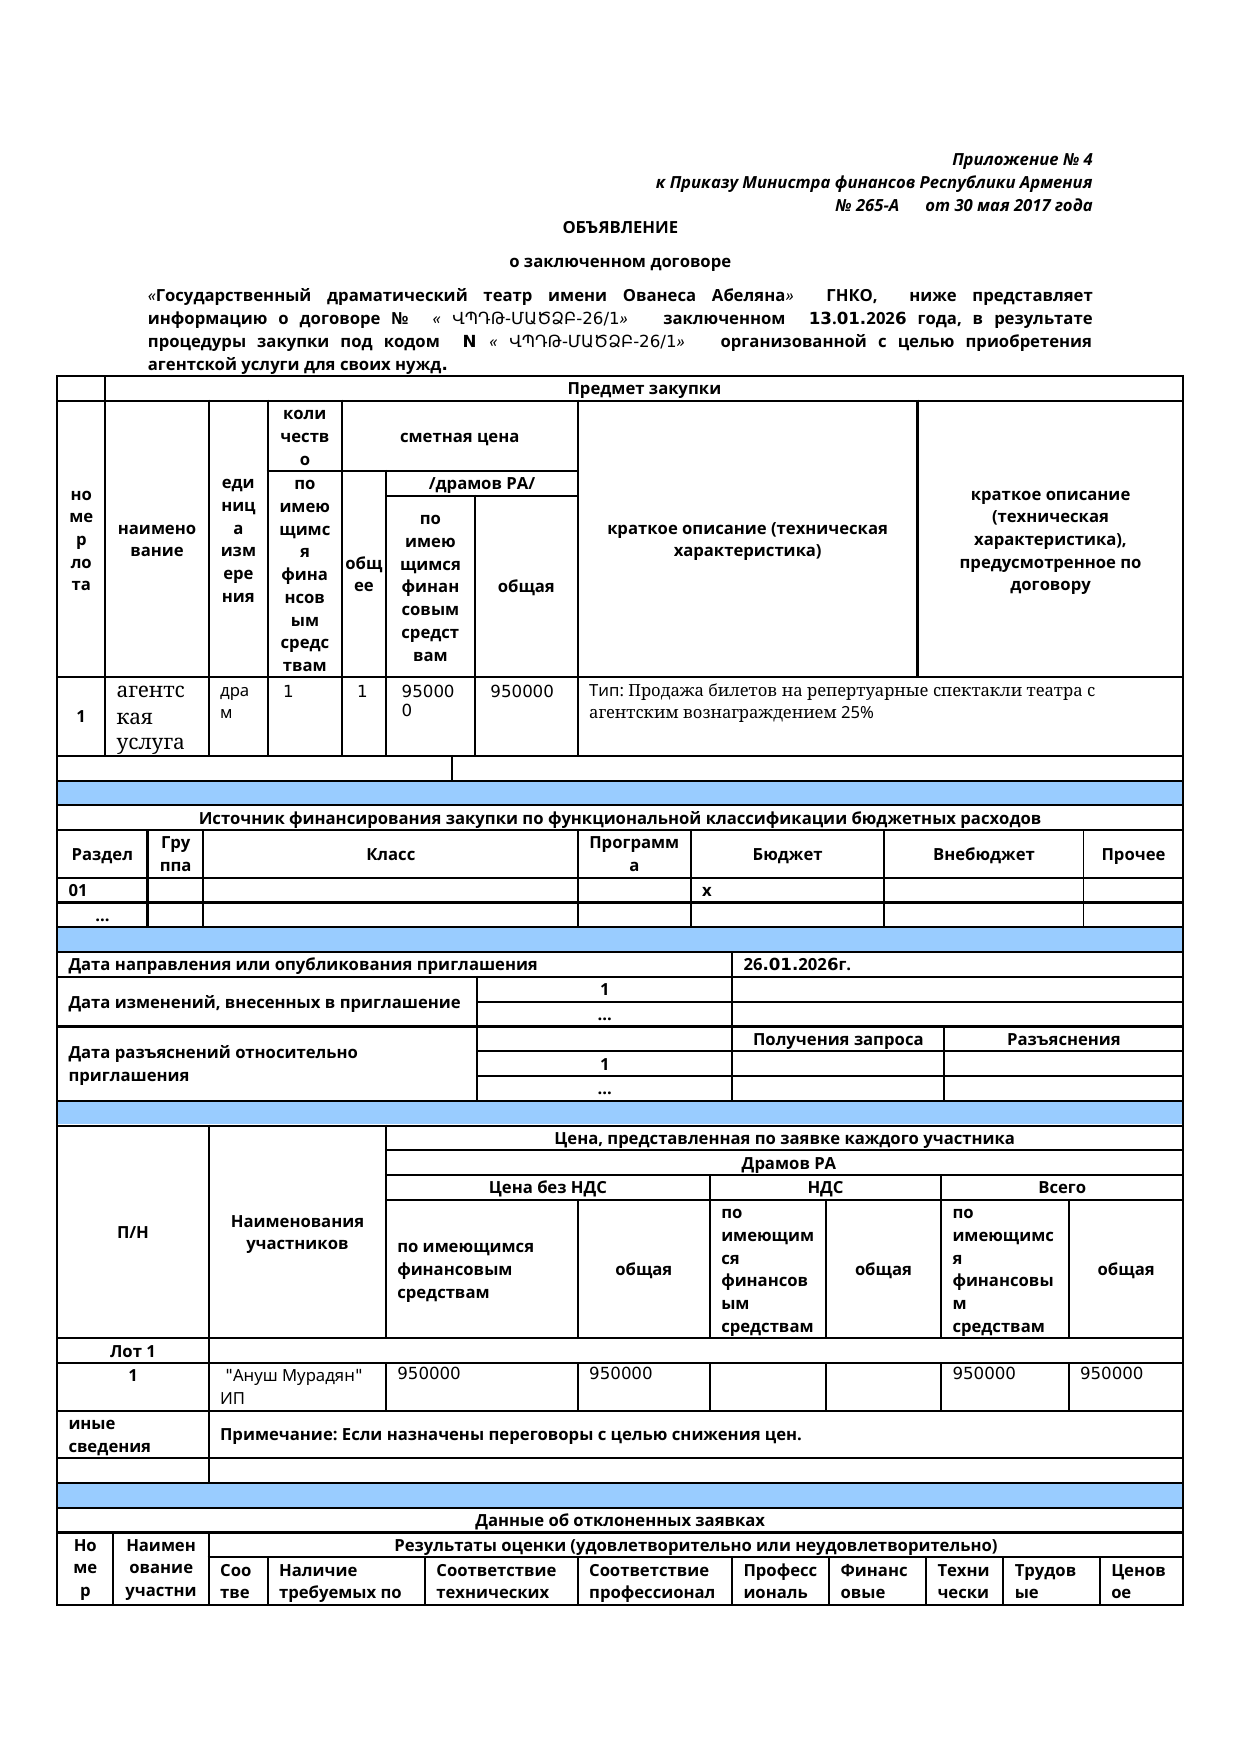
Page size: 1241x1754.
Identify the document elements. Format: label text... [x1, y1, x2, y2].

table_cell [210, 1459, 1182, 1482]
table_cell [945, 1077, 1182, 1100]
table_cell x [692, 879, 883, 901]
table_cell Трудовые ресурсы [1004, 1558, 1099, 1604]
table_cell Ценовое предложение [1101, 1558, 1182, 1604]
table_cell Номер лота [58, 1534, 112, 1604]
table_cell Класс [204, 831, 577, 877]
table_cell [927, 1558, 1002, 1604]
table_cell Драмов РА [387, 1151, 1182, 1174]
table_cell Цена, представленная по заявке каждого участника [387, 1127, 1182, 1149]
table_cell количество [269, 402, 341, 470]
table_cell общая [1070, 1201, 1182, 1337]
table_cell Дата разъяснений относительно приглашения [58, 1028, 476, 1100]
table_cell по имеющимся финансовым средствам [711, 1201, 825, 1337]
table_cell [733, 1558, 828, 1604]
table_cell [579, 904, 690, 926]
table_cell Наименования участников [210, 1127, 385, 1337]
table_cell Раздел [58, 831, 146, 877]
table_cell 950000 [579, 1364, 709, 1409]
table_cell 1 [58, 678, 104, 755]
table_cell [733, 1003, 1182, 1025]
table_cell 950000 [476, 678, 577, 755]
table_cell 950000 [387, 1364, 577, 1409]
table_cell … [58, 904, 146, 926]
table_cell Наименование участника [114, 1534, 208, 1604]
table_cell 1 [478, 978, 731, 1001]
table_cell [478, 1028, 731, 1050]
table_cell 1 [269, 678, 341, 755]
table_cell 01 [58, 879, 146, 901]
table_cell [58, 928, 1182, 951]
table_cell [733, 1077, 943, 1100]
table_cell наименование [106, 402, 208, 676]
table_cell … [478, 1003, 731, 1025]
table_cell [58, 1459, 208, 1482]
table_cell иные сведения [58, 1412, 208, 1457]
table_cell [453, 757, 1182, 779]
table_cell Цена без НДС [387, 1176, 709, 1199]
table_cell по имеющимся финансовым средствам [269, 472, 341, 676]
table_cell [58, 757, 451, 779]
table_cell 1 [343, 678, 385, 755]
table_cell [1084, 904, 1182, 926]
table_cell [149, 904, 202, 926]
table_cell [58, 782, 1182, 804]
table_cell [426, 1558, 577, 1604]
table_cell единица измерения [210, 402, 267, 676]
table_cell по имеющимся финансовым средствам [942, 1201, 1068, 1337]
table_cell общая [579, 1201, 709, 1337]
table_cell агентская услуга [106, 678, 208, 755]
text Приложение № 4 [148, 148, 1092, 170]
table_cell Получения запроса [733, 1028, 943, 1050]
table_cell Бюджет [692, 831, 883, 877]
table_cell драм [210, 678, 267, 755]
text о заключенном договоре [148, 250, 1092, 273]
table_cell Данные об отклоненных заявках [58, 1509, 1182, 1531]
table_header Предмет закупки [106, 377, 1182, 399]
table_cell краткое описание (техническая характеристика) [579, 402, 916, 676]
table_cell Тип: Продажа билетов на репертуарные спектакли театра с агентским вознаграждением 25% [579, 678, 1182, 755]
table_cell Разъяснения [945, 1028, 1182, 1050]
table_cell [204, 879, 577, 901]
text к Приказу Министра финансов Республики Армения [148, 170, 1092, 193]
table_cell [579, 879, 690, 901]
text «Государственный драматический театр имени Ованеса Абеляна» ГНКО, ниже представляет информацию о договоре № « ՎՊԴԹ-ՄԱԾՁԲ-26/1» заключенном 13.01.2026 года, в результате процедуры закупки под кодом N « ՎՊԴԹ-ՄԱԾՁԲ-26/1» организованной с целью приобретения агентской услуги для своих нужд. [148, 284, 1092, 375]
table_cell общее [343, 472, 385, 676]
table_cell [885, 904, 1083, 926]
table_cell Внебюджет [885, 831, 1083, 877]
table_cell 950000 [387, 678, 474, 755]
table_cell [204, 904, 577, 926]
text ОБЪЯВЛЕНИЕ [148, 216, 1092, 238]
table_cell Источник финансирования закупки по функциональной классификации бюджетных расходов [58, 806, 1182, 829]
table_cell [58, 1102, 1182, 1124]
table_cell Примечание: Если назначены переговоры с целью снижения цен. [210, 1412, 1182, 1457]
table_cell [210, 1558, 267, 1604]
table_cell [149, 879, 202, 901]
table_cell 950000 [1070, 1364, 1182, 1409]
table_cell общая [827, 1201, 940, 1337]
table_cell Группа [149, 831, 202, 877]
table_cell Прочее [1084, 831, 1182, 877]
table_cell Программа [579, 831, 690, 877]
table_header [58, 377, 104, 399]
table_cell [733, 978, 1182, 1001]
table_cell Дата изменений, внесенных в приглашение [58, 978, 476, 1025]
table_cell [733, 1052, 943, 1075]
table_cell по имеющимся финансовым средствам [387, 497, 474, 676]
table_cell 950000 [942, 1364, 1068, 1409]
table_cell 1 [478, 1052, 731, 1075]
table_cell 26.01.2026г. [733, 953, 1182, 976]
table_cell [692, 904, 883, 926]
table_cell Всего [942, 1176, 1182, 1199]
table_cell общая [476, 497, 577, 676]
table_cell краткое описание (техническая характеристика), предусмотренное по договору [919, 402, 1182, 676]
table_cell по имеющимся финансовым средствам [387, 1201, 577, 1337]
table_cell Дата направления или опубликования приглашения [58, 953, 731, 976]
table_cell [269, 1558, 424, 1604]
table_cell [711, 1364, 825, 1409]
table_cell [579, 1558, 731, 1604]
table_cell Результаты оценки (удовлетворительно или неудовлетворительно) [210, 1534, 1182, 1556]
table_cell "Ануш Мурадян" ИП [210, 1364, 385, 1409]
table_cell /драмов РА/ [387, 472, 577, 494]
table_cell 1 [58, 1364, 208, 1409]
table_cell Финансовые средства [830, 1558, 925, 1604]
table_cell [210, 1339, 1182, 1362]
table_cell [885, 879, 1083, 901]
table_cell Лот 1 [58, 1339, 208, 1362]
table_cell [58, 1484, 1182, 1507]
table_cell НДС [711, 1176, 940, 1199]
table_cell [827, 1364, 940, 1409]
table_cell сметная цена [343, 402, 577, 470]
text № 265-A от 30 мая 2017 года [148, 193, 1092, 216]
table_cell [1084, 879, 1182, 901]
table_cell П/Н [58, 1127, 208, 1337]
table_cell номер лота [58, 402, 104, 676]
table_cell … [478, 1077, 731, 1100]
table_cell [945, 1052, 1182, 1075]
